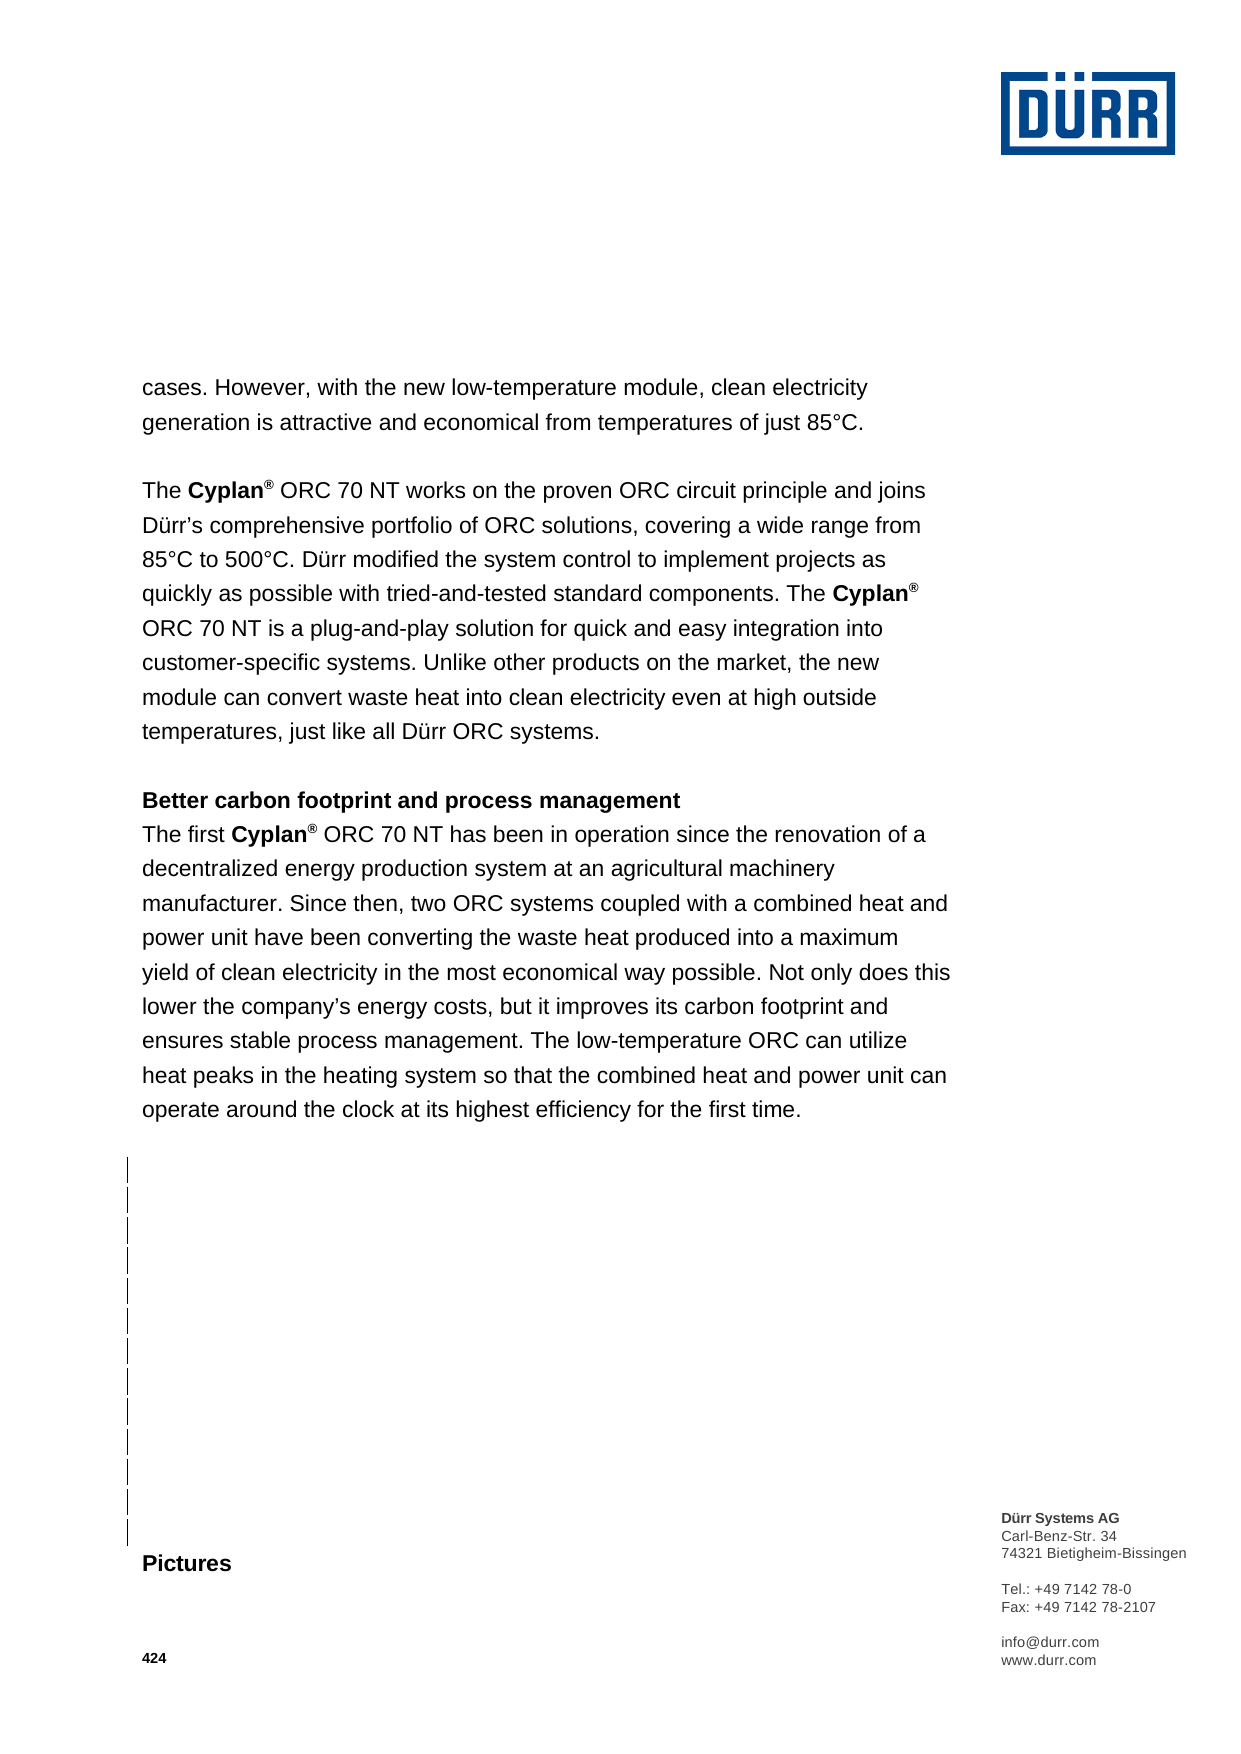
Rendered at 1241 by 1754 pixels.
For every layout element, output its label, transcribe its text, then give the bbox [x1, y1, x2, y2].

text Pictures [142, 1549, 951, 1576]
text Better carbon footprint and process management [142, 779, 951, 813]
text The first Cyplan® ORC 70 NT has been in operation since the renovation of a decentralized energy production system at an agricultural machinery manufacturer. Since then, two ORC systems coupled with a combined heat and power unit have been converting the waste heat produced into a maximum yield of clean electricity in the most economical way possible. Not only does this lower the company’s energy costs, but it improves its carbon footprint and ensures stable process management. The low-temperature ORC can utilize heat peaks in the heating system so that the combined heat and power unit can operate around the clock at its highest efficiency for the first time. [142, 813, 951, 1122]
picture [1001, 72, 1175, 155]
text The Cyplan® ORC 70 NT works on the proven ORC circuit principle and joins Dürr’s comprehensive portfolio of ORC solutions, covering a wide range from 85°C to 500°C. Dürr modified the system control to implement projects as quickly as possible with tried-and-tested standard components. The Cyplan® ORC 70 NT is a plug-and-play solution for quick and easy integration into customer-specific systems. Unlike other products on the market, the new module can convert waste heat into clean electricity even at high outside temperatures, just like all Dürr ORC systems. [142, 469, 951, 744]
